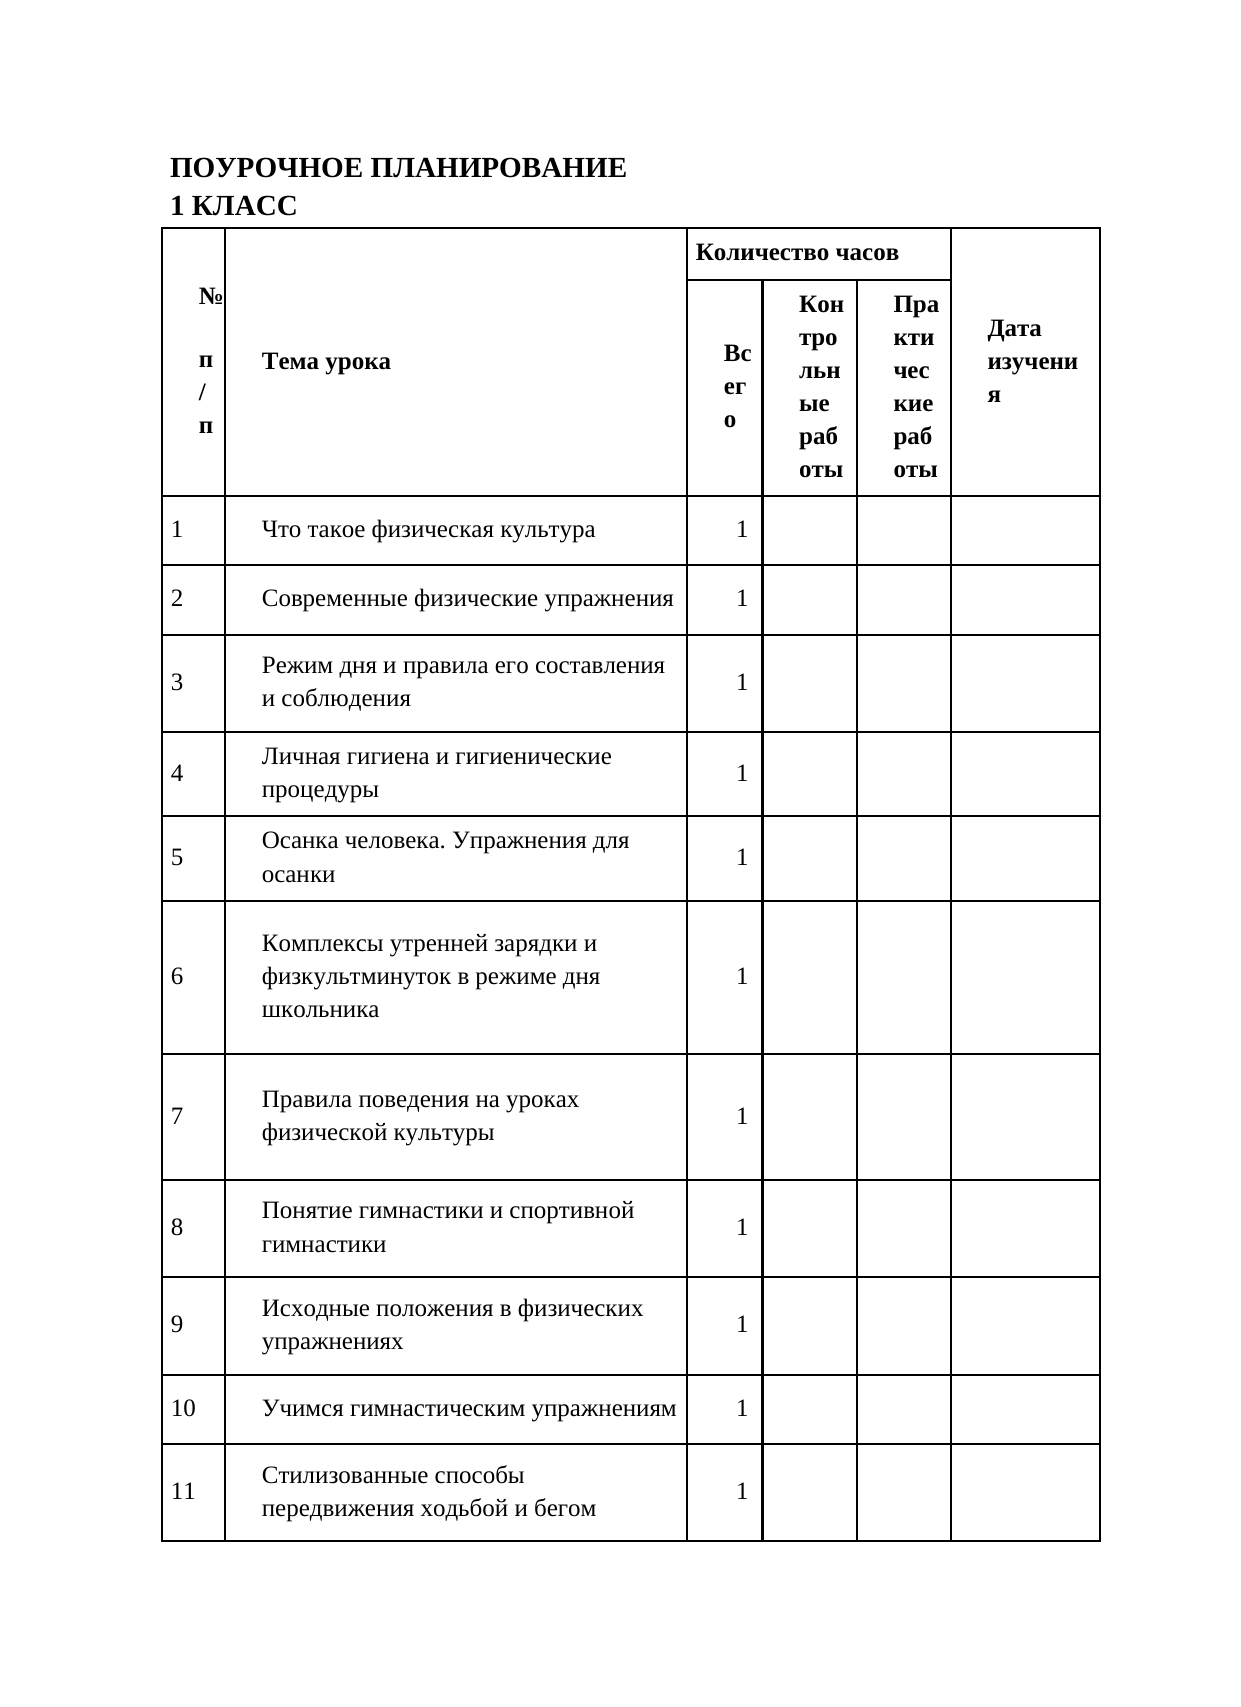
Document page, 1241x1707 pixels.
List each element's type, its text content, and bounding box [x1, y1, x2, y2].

table_cell 1 [688, 1055, 761, 1179]
table_cell Исходные положения в физических упражнениях [226, 1278, 686, 1373]
table_cell [952, 817, 1099, 899]
table_header Тема урока [226, 229, 686, 495]
table_cell [858, 1055, 950, 1179]
table_cell [858, 1278, 950, 1373]
table_cell [858, 566, 950, 633]
table_cell [952, 1055, 1099, 1179]
table_cell [858, 902, 950, 1053]
table_cell 1 [688, 1181, 761, 1276]
table_cell 1 [688, 497, 761, 564]
table_cell 1 [688, 1278, 761, 1373]
table_cell Режим дня и правила его составления и соблюдения [226, 636, 686, 731]
table_cell Личная гигиена и гигиенические процедуры [226, 733, 686, 815]
table_cell 1 [688, 1445, 761, 1540]
text ПОУРОЧНОЕ ПЛАНИРОВАНИЕ [162, 150, 1090, 183]
table_cell [764, 636, 856, 731]
table_cell Что такое физическая культура [226, 497, 686, 564]
table_cell 1 [688, 1376, 761, 1443]
table_cell 11 [163, 1445, 224, 1540]
table_cell 1 [688, 902, 761, 1053]
table_cell [952, 566, 1099, 633]
table_cell 7 [163, 1055, 224, 1179]
table_cell Правила поведения на уроках физической культуры [226, 1055, 686, 1179]
table_cell 1 [688, 733, 761, 815]
table_cell 6 [163, 902, 224, 1053]
table_cell [764, 1055, 856, 1179]
table_cell [952, 1181, 1099, 1276]
table_header Количество часов [688, 229, 950, 278]
table_cell [952, 1376, 1099, 1443]
table_cell Осанка человека. Упражнения для осанки [226, 817, 686, 899]
table_cell 1 [163, 497, 224, 564]
table_cell [952, 636, 1099, 731]
text 1 КЛАСС [162, 188, 1090, 222]
table_cell Всего [688, 281, 761, 495]
table_cell [858, 497, 950, 564]
table_cell [952, 902, 1099, 1053]
table_cell [764, 733, 856, 815]
table_cell [952, 733, 1099, 815]
table_cell [952, 1445, 1099, 1540]
table_cell Современные физические упражнения [226, 566, 686, 633]
table_cell [858, 1181, 950, 1276]
table_cell 1 [688, 636, 761, 731]
table_cell 2 [163, 566, 224, 633]
table_cell [858, 1445, 950, 1540]
table_header Дата изучения [952, 229, 1099, 495]
table_cell 1 [688, 566, 761, 633]
table_header № п/п [163, 229, 224, 495]
table_cell [858, 733, 950, 815]
table_cell Практические работы [858, 281, 950, 495]
table_cell 1 [688, 817, 761, 899]
table_cell [952, 497, 1099, 564]
table_cell [764, 1445, 856, 1540]
table_cell Контрольные работы [764, 281, 856, 495]
table_cell 5 [163, 817, 224, 899]
table_cell [764, 1376, 856, 1443]
table_cell 4 [163, 733, 224, 815]
table_cell Стилизованные способы передвижения ходьбой и бегом [226, 1445, 686, 1540]
table_cell 3 [163, 636, 224, 731]
table_cell [764, 902, 856, 1053]
table_cell 10 [163, 1376, 224, 1443]
table_cell [764, 566, 856, 633]
table_cell Понятие гимнастики и спортивной гимнастики [226, 1181, 686, 1276]
table_cell 9 [163, 1278, 224, 1373]
table_cell [858, 817, 950, 899]
table_cell [764, 1278, 856, 1373]
table_cell [858, 1376, 950, 1443]
table_cell [764, 497, 856, 564]
table_cell [764, 817, 856, 899]
table_cell Учимся гимнастическим упражнениям [226, 1376, 686, 1443]
table_cell Комплексы утренней зарядки и физкультминуток в режиме дня школьника [226, 902, 686, 1053]
table_cell 8 [163, 1181, 224, 1276]
table_cell [952, 1278, 1099, 1373]
table_cell [858, 636, 950, 731]
table_cell [764, 1181, 856, 1276]
